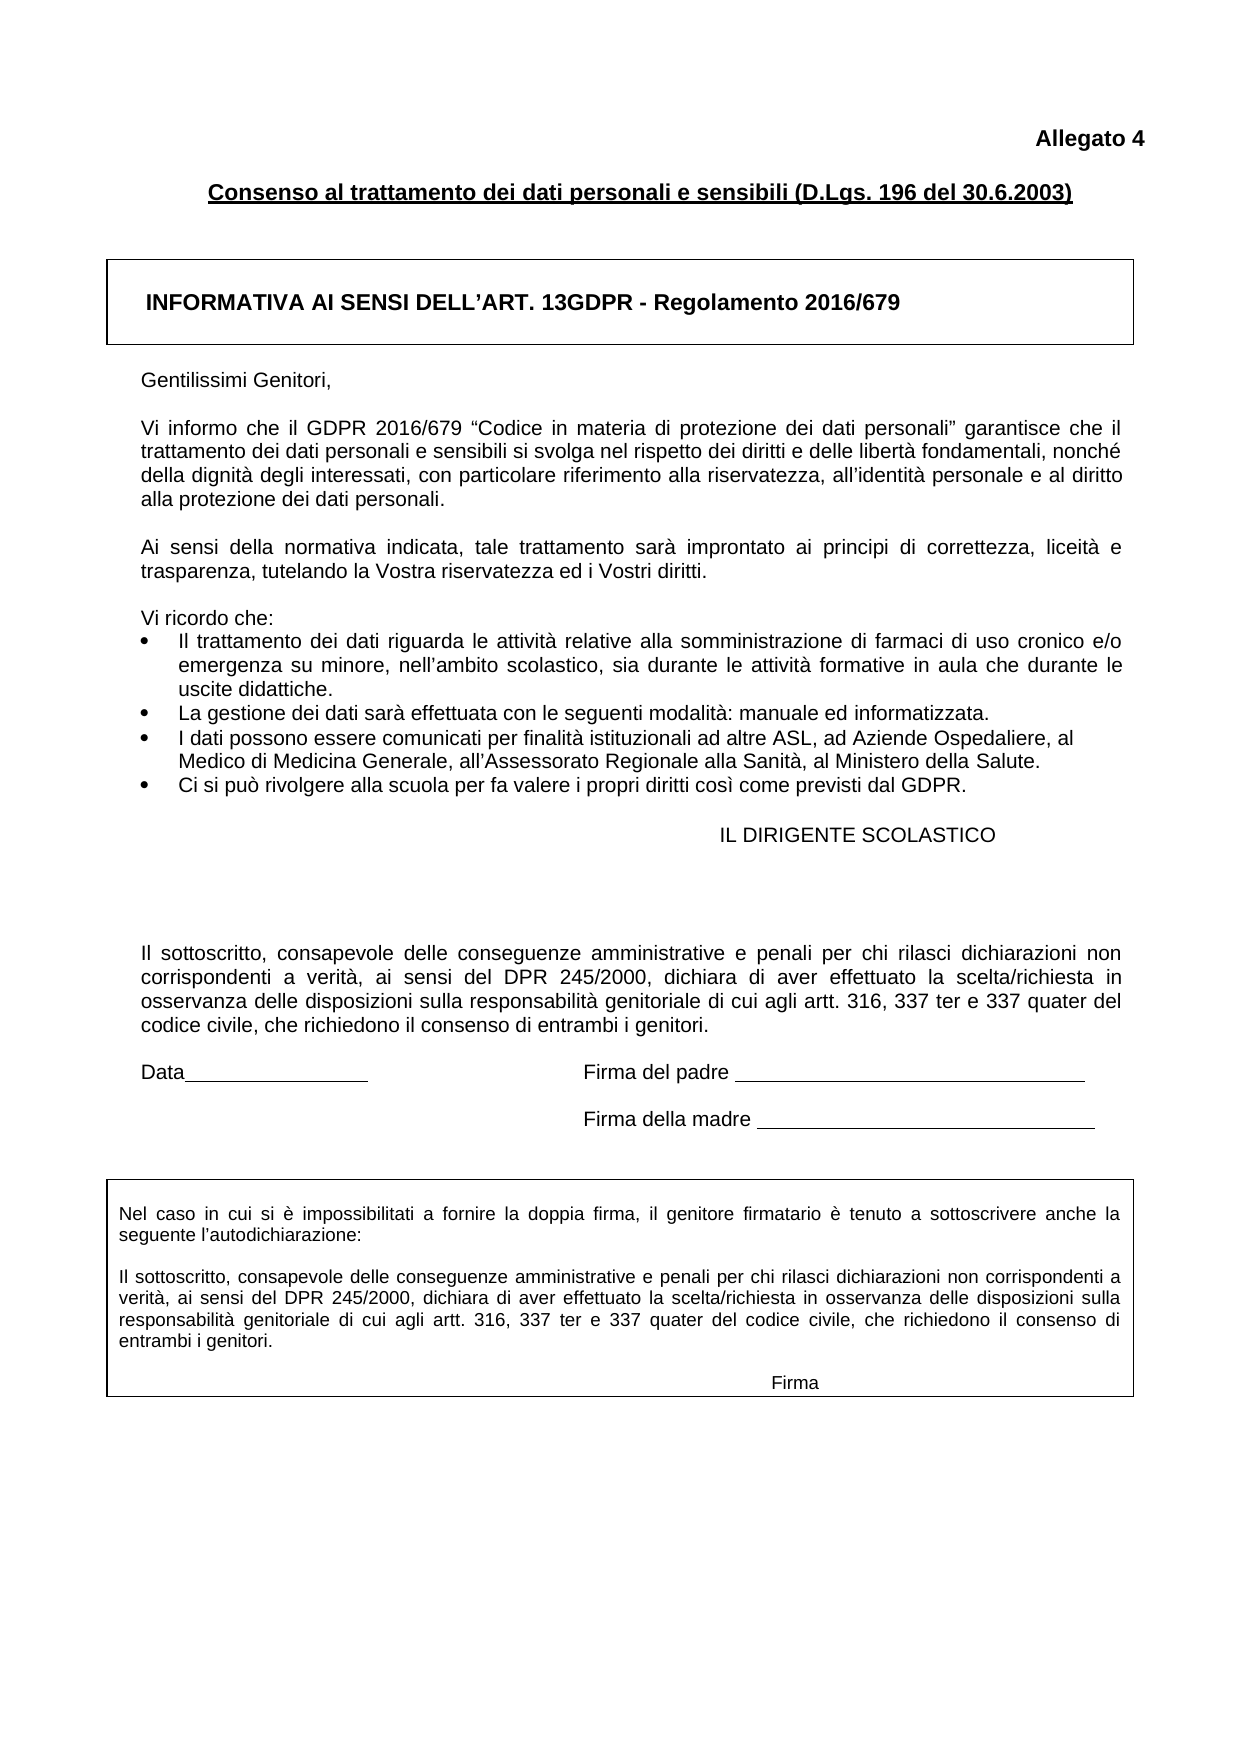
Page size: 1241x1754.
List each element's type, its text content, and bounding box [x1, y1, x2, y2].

text Vi ricordo che: [141, 606, 1146, 630]
text Ai sensi della normativa indicata, tale trattamento sarà improntato ai principi di correttezza, liceità e trasparenza, tutelando la Vostra riservatezza ed i Vostri diritti. [141, 534, 1123, 582]
text Firma della madre [583, 1107, 1146, 1131]
list I dati possono essere comunicati per finalità istituzionali ad altre ASL, ad Aziende Ospedaliere, al Medico di Medicina Generale, all’Assessorato Regionale alla Sanità, al Ministero della Salute. [141, 726, 1123, 773]
text Data Firma del padre [141, 1060, 1146, 1084]
text Vi informo che il GDPR 2016/679 “Codice in materia di protezione dei dati personali” garantisce che il trattamento dei dati personali e sensibili si svolga nel rispetto dei diritti e delle libertà fondamentali, nonché della dignità degli interessati, con particolare riferimento alla riservatezza, all’identità personale e al diritto alla protezione dei dati personali. [141, 415, 1123, 511]
list Ci si può rivolgere alla scuola per fa valere i propri diritti così come previsti dal GDPR. [141, 774, 1123, 797]
subtitle Allegato 4 Consenso al trattamento dei dati personali e sensibili (D.Lgs. 196 del 30.6.2003) [208, 125, 1152, 205]
text IL DIRIGENTE SCOLASTICO [639, 824, 1076, 847]
text Gentilissimi Genitori, [141, 368, 1146, 392]
list La gestione dei dati sarà effettuata con le seguenti modalità: manuale ed informatizzata. [141, 701, 1146, 726]
list Il trattamento dei dati riguarda le attività relative alla somministrazione di farmaci di uso cronico e/o emergenza su minore, nell’ambito scolastico, sia durante le attività formative in aula che durante le uscite didattiche. [141, 630, 1123, 701]
text Il sottoscritto, consapevole delle conseguenze amministrative e penali per chi rilasci dichiarazioni non corrispondenti a verità, ai sensi del DPR 245/2000, dichiara di aver effettuato la scelta/richiesta in osservanza delle disposizioni sulla responsabilità genitoriale di cui agli artt. 316, 337 ter e 337 quater del codice civile, che richiedono il consenso di entrambi i genitori. [141, 941, 1123, 1036]
